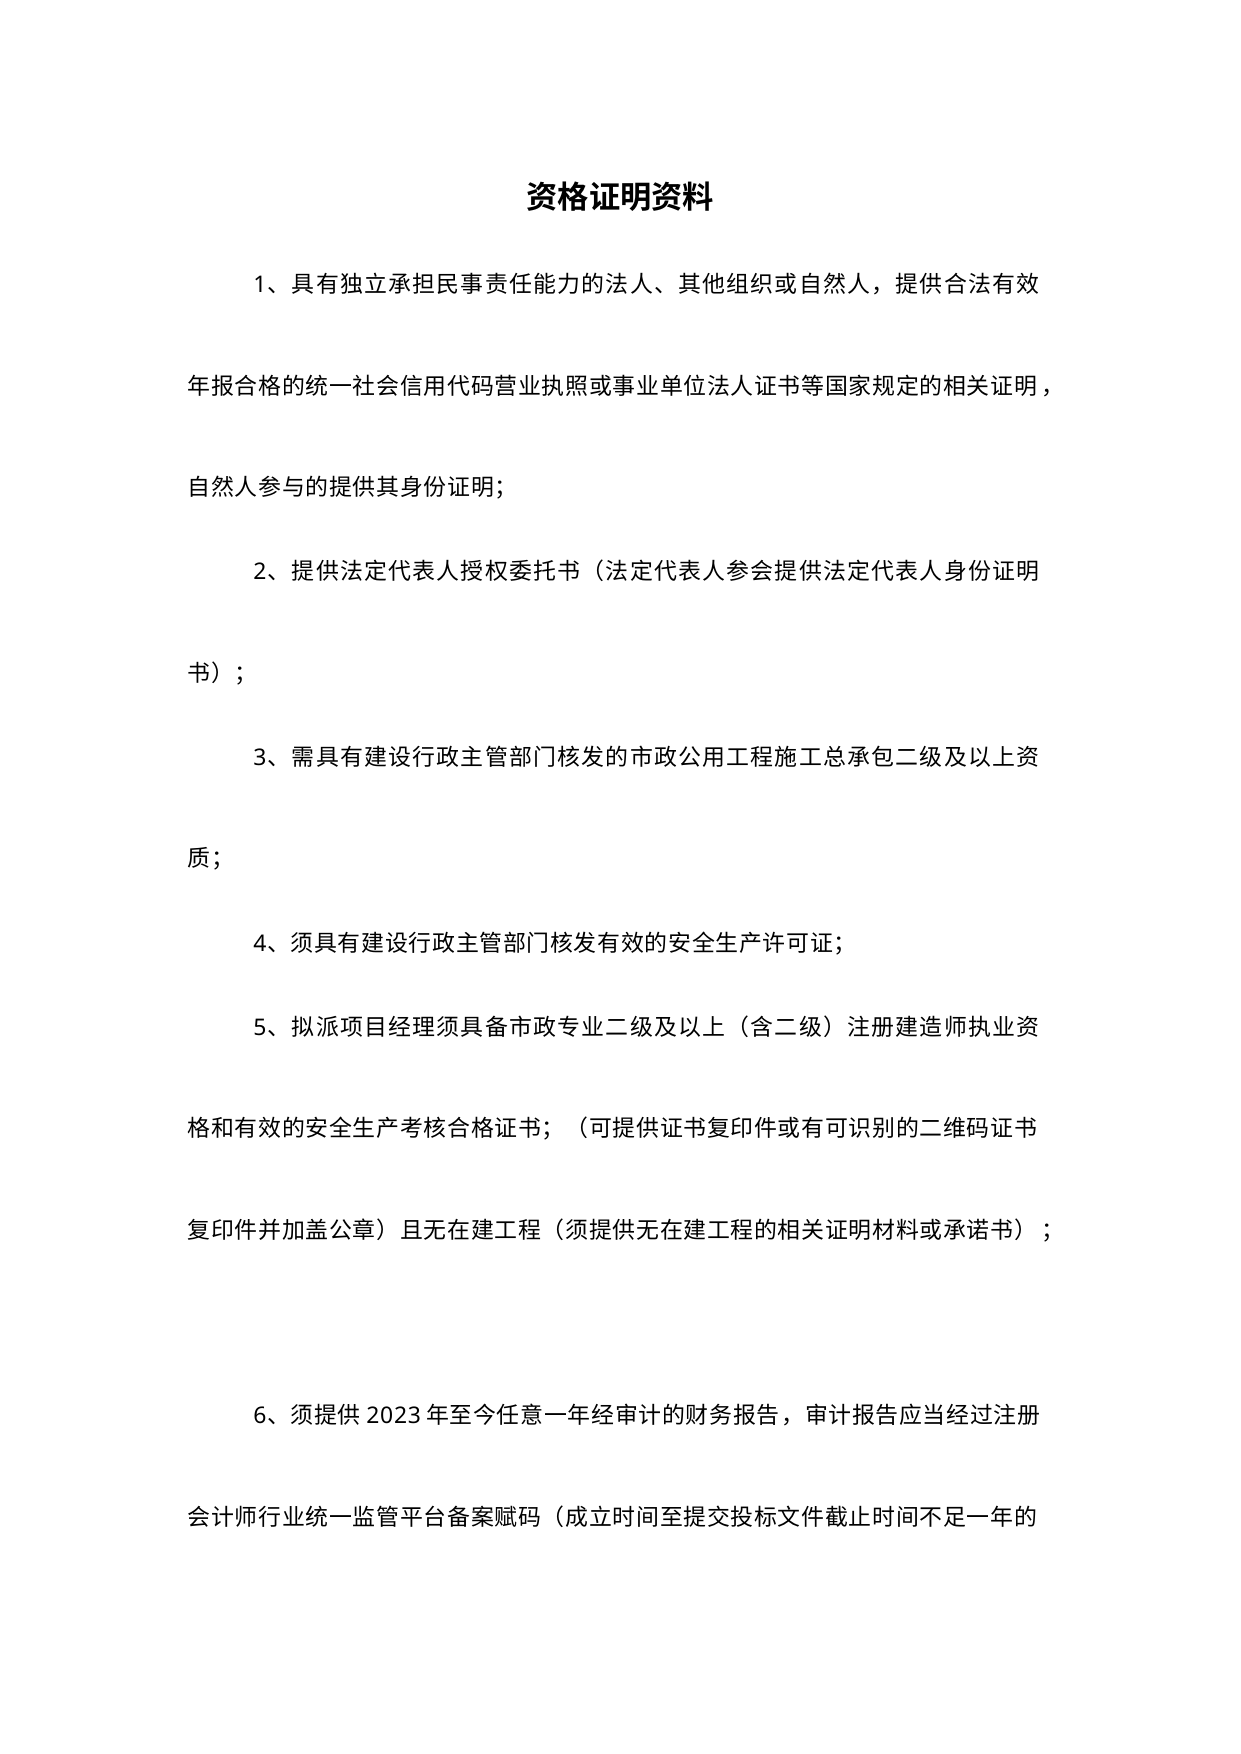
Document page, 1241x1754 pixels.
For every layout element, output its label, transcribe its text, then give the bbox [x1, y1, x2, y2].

list 资格证明资料 [187, 162, 1053, 227]
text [187, 1381, 1041, 1548]
text 2、提供法定代表人授权委托书（法定代表人参会提供法定代表人身份证明书）； [187, 537, 1041, 704]
text 1、具有独立承担民事责任能力的法人、其他组织或自然人，提供合法有效年报合格的统一社会信用代码营业执照或事业单位法人证书等国家规定的相关证明，自然人参与的提供其身份证明； [187, 250, 1041, 518]
text 5、拟派项目经理须具备市政专业二级及以上（含二级）注册建造师执业资格和有效的安全生产考核合格证书；（可提供证书复印件或有可识别的二维码证书复印件并加盖公章）且无在建工程（须提供无在建工程的相关证明材料或承诺书）； [187, 993, 1041, 1362]
text 3、需具有建设行政主管部门核发的市政公用工程施工总承包二级及以上资质； [187, 723, 1041, 889]
text 4、须具有建设行政主管部门核发有效的安全生产许可证； [187, 908, 1041, 973]
